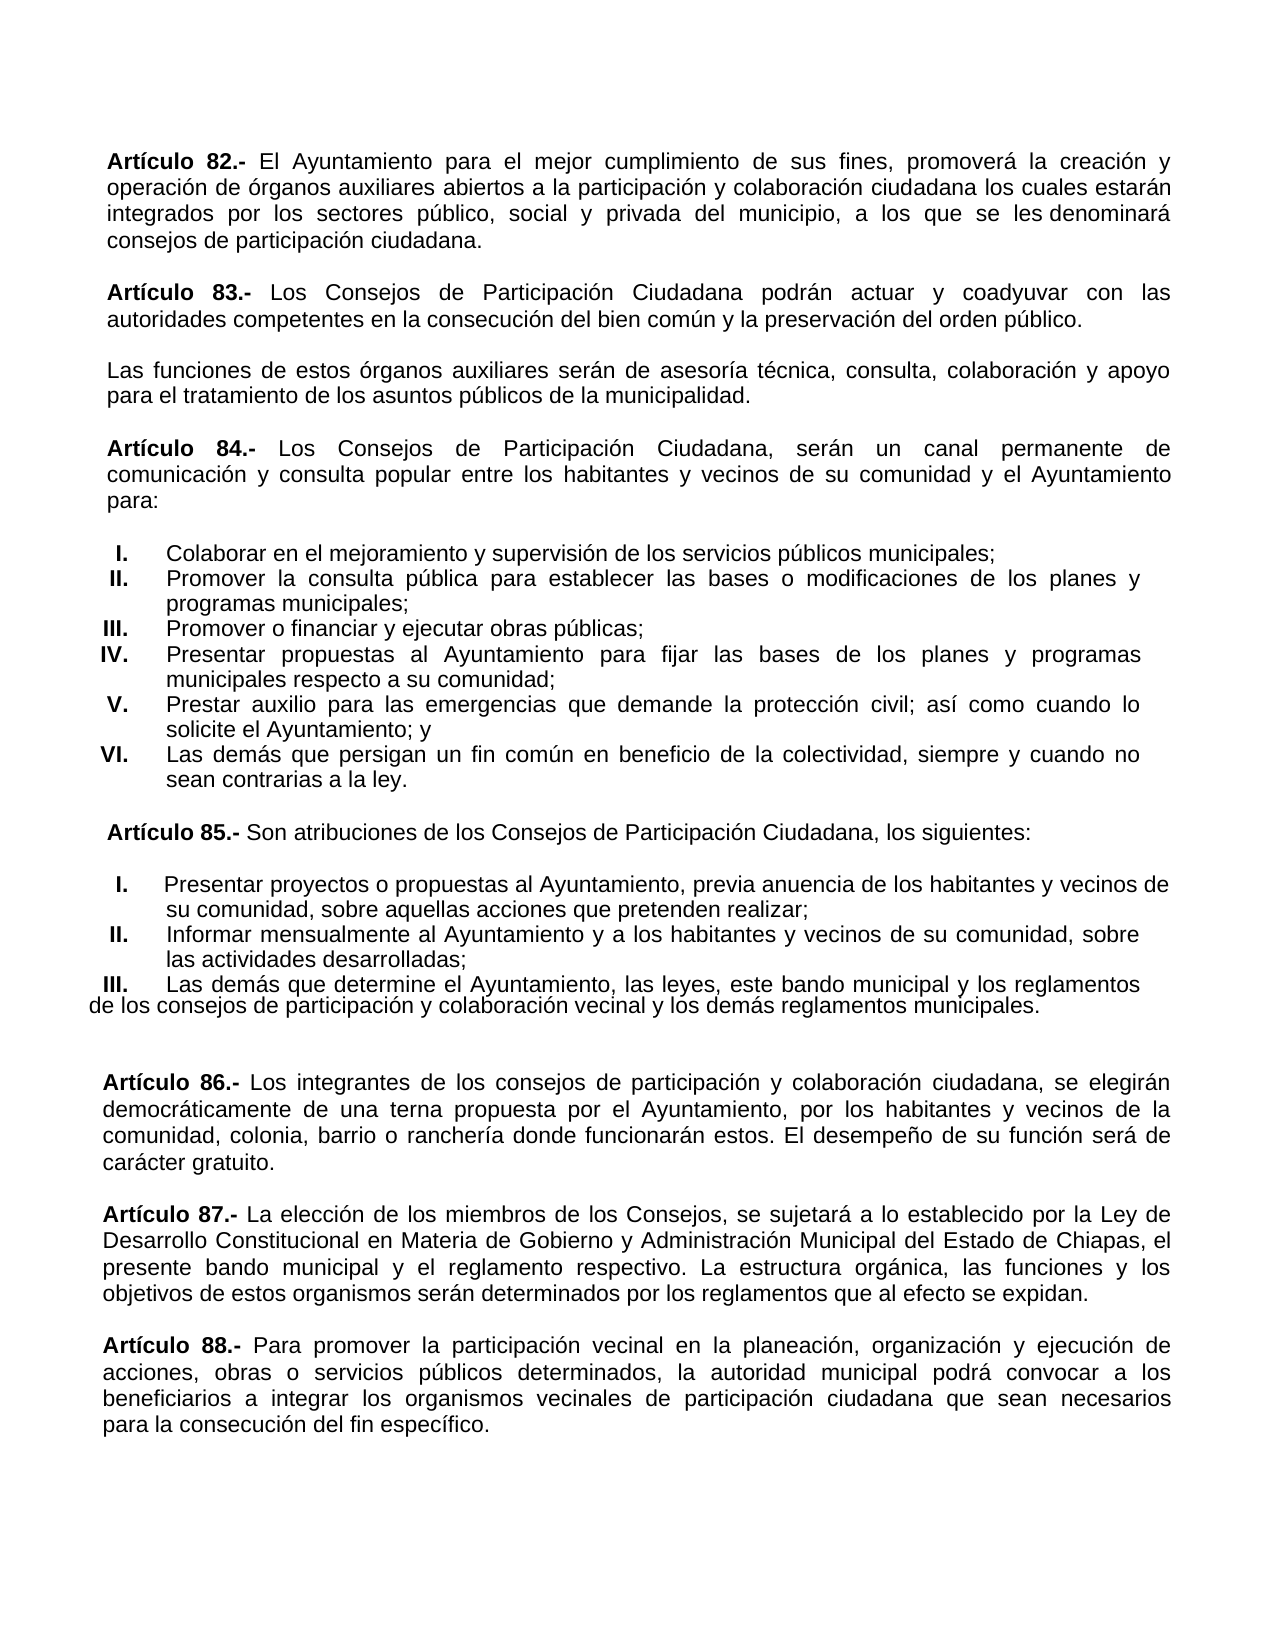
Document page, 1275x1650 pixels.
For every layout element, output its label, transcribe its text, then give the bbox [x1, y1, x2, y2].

text de los consejos de participación y colaboración vecinal y los demás reglamentos municipales. [89, 997, 1186, 1018]
text solicite el Ayuntamiento; y [166, 717, 1186, 742]
text I. Presentar proyectos o propuestas al Ayuntamiento, previa anuencia de los habitantes y vecinos de su comunidad, sobre aquellas acciones que pretenden realizar; [115, 872, 1171, 922]
text II. Informar mensualmente al Ayuntamiento y a los habitantes y vecinos de su comunidad, sobre las actividades desarrolladas; [109, 922, 1171, 972]
text IV. Presentar propuestas al Ayuntamiento para fijar las bases de los planes y programas municipales respecto a su comunidad; [100, 642, 1171, 692]
text Artículo 83.- Los Consejos de Participación Ciudadana podrán actuar y coadyuvar con las autoridades competentes en la consecución del bien común y la preservación del orden público. [107, 279, 1171, 332]
text Artículo 86.- Los integrantes de los consejos de participación y colaboración ciudadana, se elegirán democráticamente de una terna propuesta por el Ayuntamiento, por los habitantes y vecinos de la comunidad, colonia, barrio o ranchería donde funcionarán estos. El desempeño de su función será de carácter gratuito. [102, 1069, 1171, 1175]
text Artículo 85.- Son atribuciones de los Consejos de Participación Ciudadana, los siguientes: [107, 819, 1060, 845]
text Artículo 84.- Los Consejos de Participación Ciudadana, serán un canal permanente de comunicación y consulta popular entre los habitantes y vecinos de su comunidad y el Ayuntamiento para: [107, 435, 1171, 514]
text II. Promover la consulta pública para establecer las bases o modificaciones de los planes y programas municipales; [109, 567, 1171, 617]
text III. Promover o financiar y ejecutar obras públicas; [103, 617, 674, 642]
text Las funciones de estos órganos auxiliares serán de asesoría técnica, consulta, colaboración y apoyo para el tratamiento de los asuntos públicos de la municipalidad. [107, 359, 1171, 409]
text Artículo 82.- El Ayuntamiento para el mejor cumplimiento de sus fines, promoverá la creación y operación de órganos auxiliares abiertos a la participación y colaboración ciudadana los cuales estarán integrados por los sectores público, social y privada del municipio, a los que se les denominará consejos de participación ciudadana. [107, 148, 1171, 253]
text Artículo 87.- La elección de los miembros de los Consejos, se sujetará a lo establecido por la Ley de Desarrollo Constitucional en Materia de Gobierno y Administración Municipal del Estado de Chiapas, el presente bando municipal y el reglamento respectivo. La estructura orgánica, las funciones y los objetivos de estos organismos serán determinados por los reglamentos que al efecto se expidan. [102, 1201, 1171, 1306]
text Artículo 88.- Para promover la participación vecinal en la planeación, organización y ejecución de acciones, obras o servicios públicos determinados, la autoridad municipal podrá convocar a los beneficiarios a integrar los organismos vecinales de participación ciudadana que sean necesarios para la consecución del fin específico. [102, 1332, 1171, 1438]
text V. Prestar auxilio para las emergencias que demande la protección civil; así como cuando lo [107, 692, 1171, 717]
text VI. Las demás que persigan un fin común en beneficio de la colectividad, siempre y cuando no sean contrarias a la ley. [100, 743, 1171, 793]
text I. Colaborar en el mejoramiento y supervisión de los servicios públicos municipales; [115, 540, 1026, 567]
text III. Las demás que determine el Ayuntamiento, las leyes, este bando municipal y los reglamentos [103, 972, 1171, 997]
